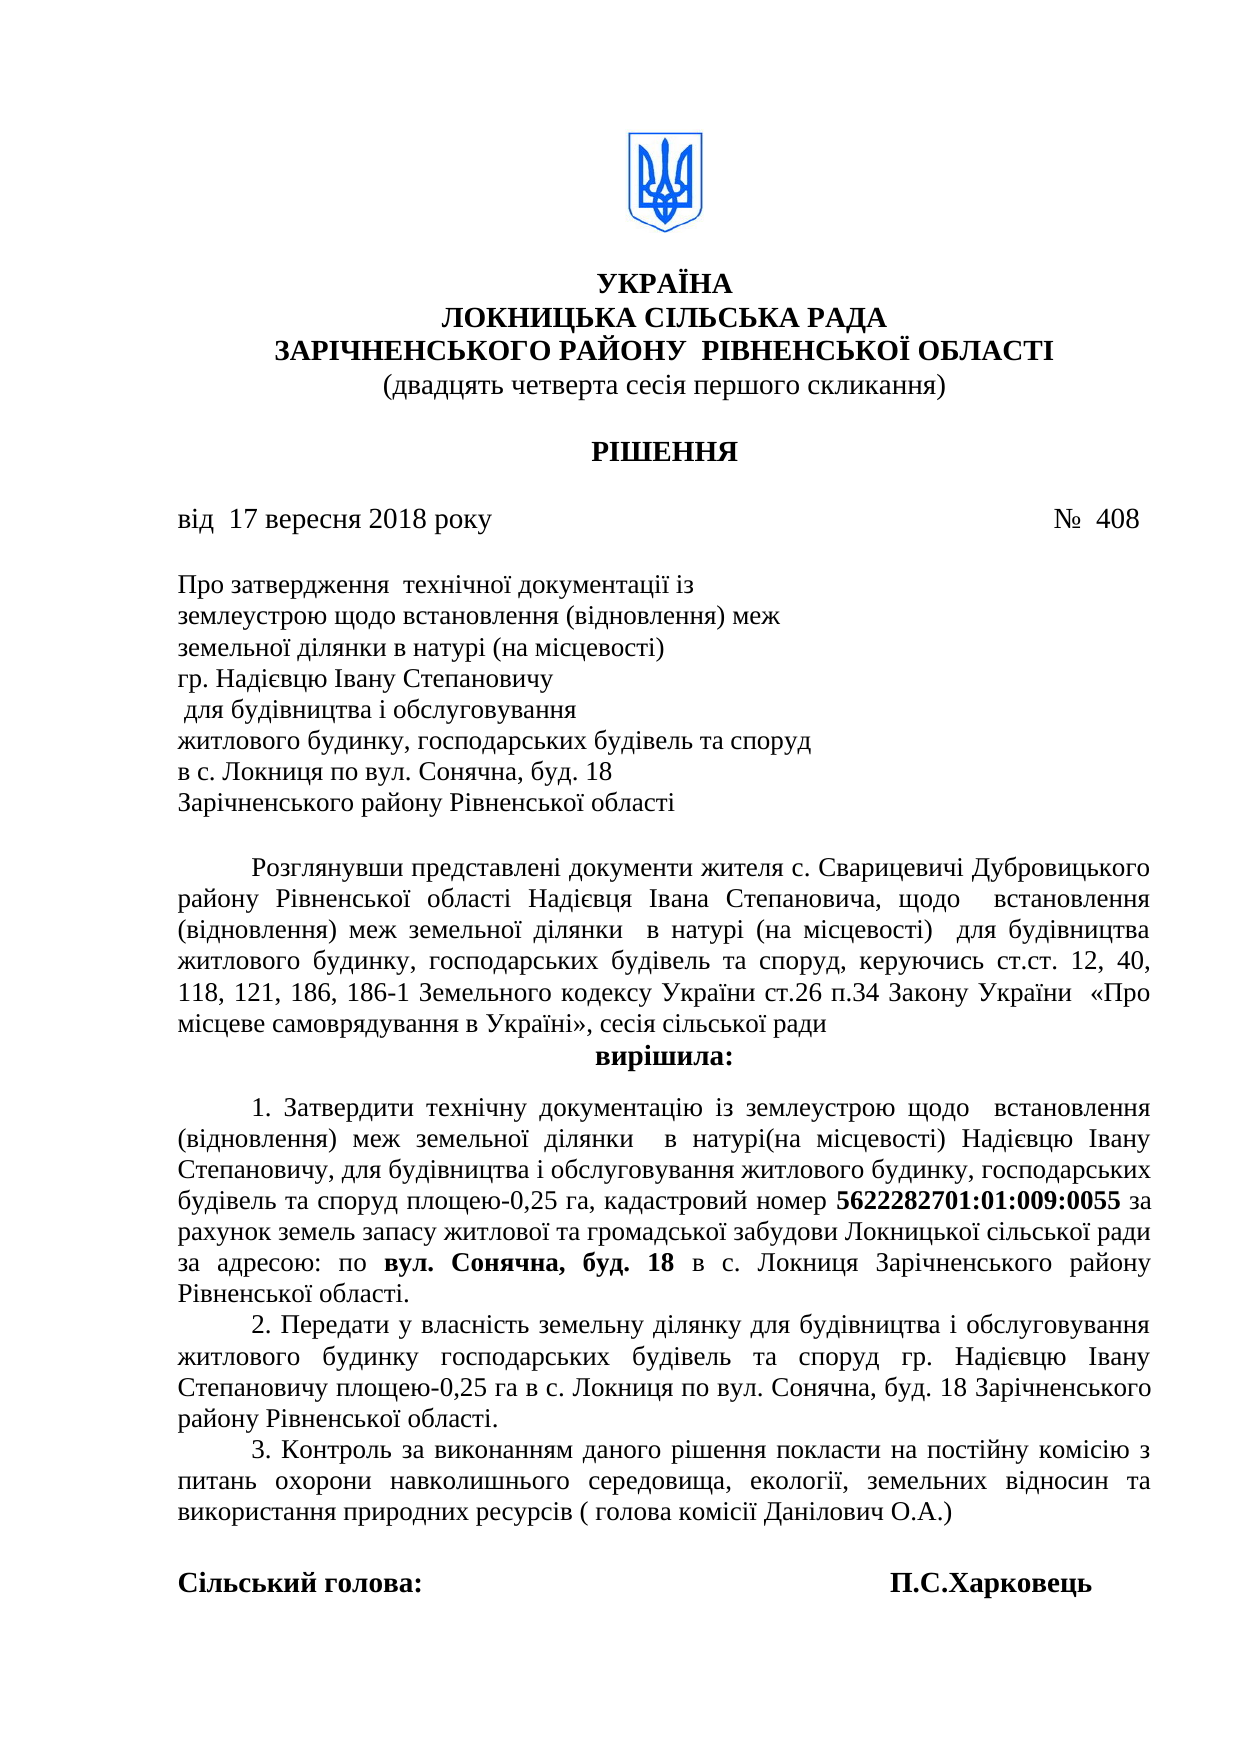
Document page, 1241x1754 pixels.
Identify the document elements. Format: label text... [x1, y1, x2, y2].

text Розглянувши представлені документи жителя с. Сварицевичі Дубровицького району Рівненської області Надієвця Івана Степановича, щодо встановлення (відновлення) меж земельної ділянки в натурі (на місцевості) для будівництва житлового будинку, господарських будівель та споруд, керуючись ст.ст. 12, 40, 118, 121, 186, 186-1 Земельного кодексу України ст.26 п.34 Закону України «Про місцеве самоврядування в Україні», сесія сільської ради [177, 851, 1152, 1038]
text для будівництва і обслуговування [177, 693, 1152, 724]
text УКРАЇНА [177, 266, 1152, 300]
text Зарічненського району Рівненської області [177, 786, 1152, 817]
text 1. Затвердити технічну документацію із землеустрою щодо встановлення (відновлення) меж земельної ділянки в натурі(на місцевості) Надієвцю Івану Степановичу, для будівництва і обслуговування житлового будинку, господарських будівель та споруд площею-0,25 га, кадастровий номер 5622282701:01:009:0055 за рахунок земель запасу житлової та громадської забудови Локницької сільської ради за адресою: по вул. Сонячна, буд. 18 в с. Локниця Зарічненського району Рівненської області. [177, 1091, 1152, 1309]
text 3. Контроль за виконанням даного рішення покласти на постійну комісію з питань охорони навколишнього середовища, екології, земельних відносин та використання природних ресурсів ( голова комісії Данілович О.А.) [177, 1433, 1152, 1527]
text Про затвердження технічної документації із [177, 568, 1152, 599]
text ЗАРІЧНЕНСЬКОГО РАЙОНУ РІВНЕНСЬКОЇ ОБЛАСТІ [177, 333, 1152, 367]
text від 17 вересня 2018 року № 408 [177, 501, 1152, 535]
text Сільський голова: П.С.Харковець [177, 1565, 1152, 1598]
text РІШЕННЯ [177, 434, 1152, 468]
text гр. Надієвцю Івану Степановичу [177, 662, 1152, 693]
text в с. Локниця по вул. Сонячна, буд. 18 [177, 755, 1152, 786]
text 2. Передати у власність земельну ділянку для будівництва і обслуговування житлового будинку господарських будівель та споруд гр. Надієвцю Івану Степановичу площею-0,25 га в с. Локниця по вул. Сонячна, буд. 18 Зарічненського району Рівненської області. [177, 1309, 1152, 1433]
text житлового будинку, господарських будівель та споруд [177, 724, 1152, 755]
text ЛОКНИЦЬКА СІЛЬСЬКА РАДА [177, 300, 1152, 333]
text землеустрою щодо встановлення (відновлення) меж [177, 599, 1152, 631]
text вирішила: [177, 1038, 1152, 1071]
text земельної ділянки в натурі (на місцевості) [177, 631, 1152, 662]
picture [625, 129, 704, 233]
text (двадцять четверта сесія першого скликання) [177, 367, 1152, 401]
